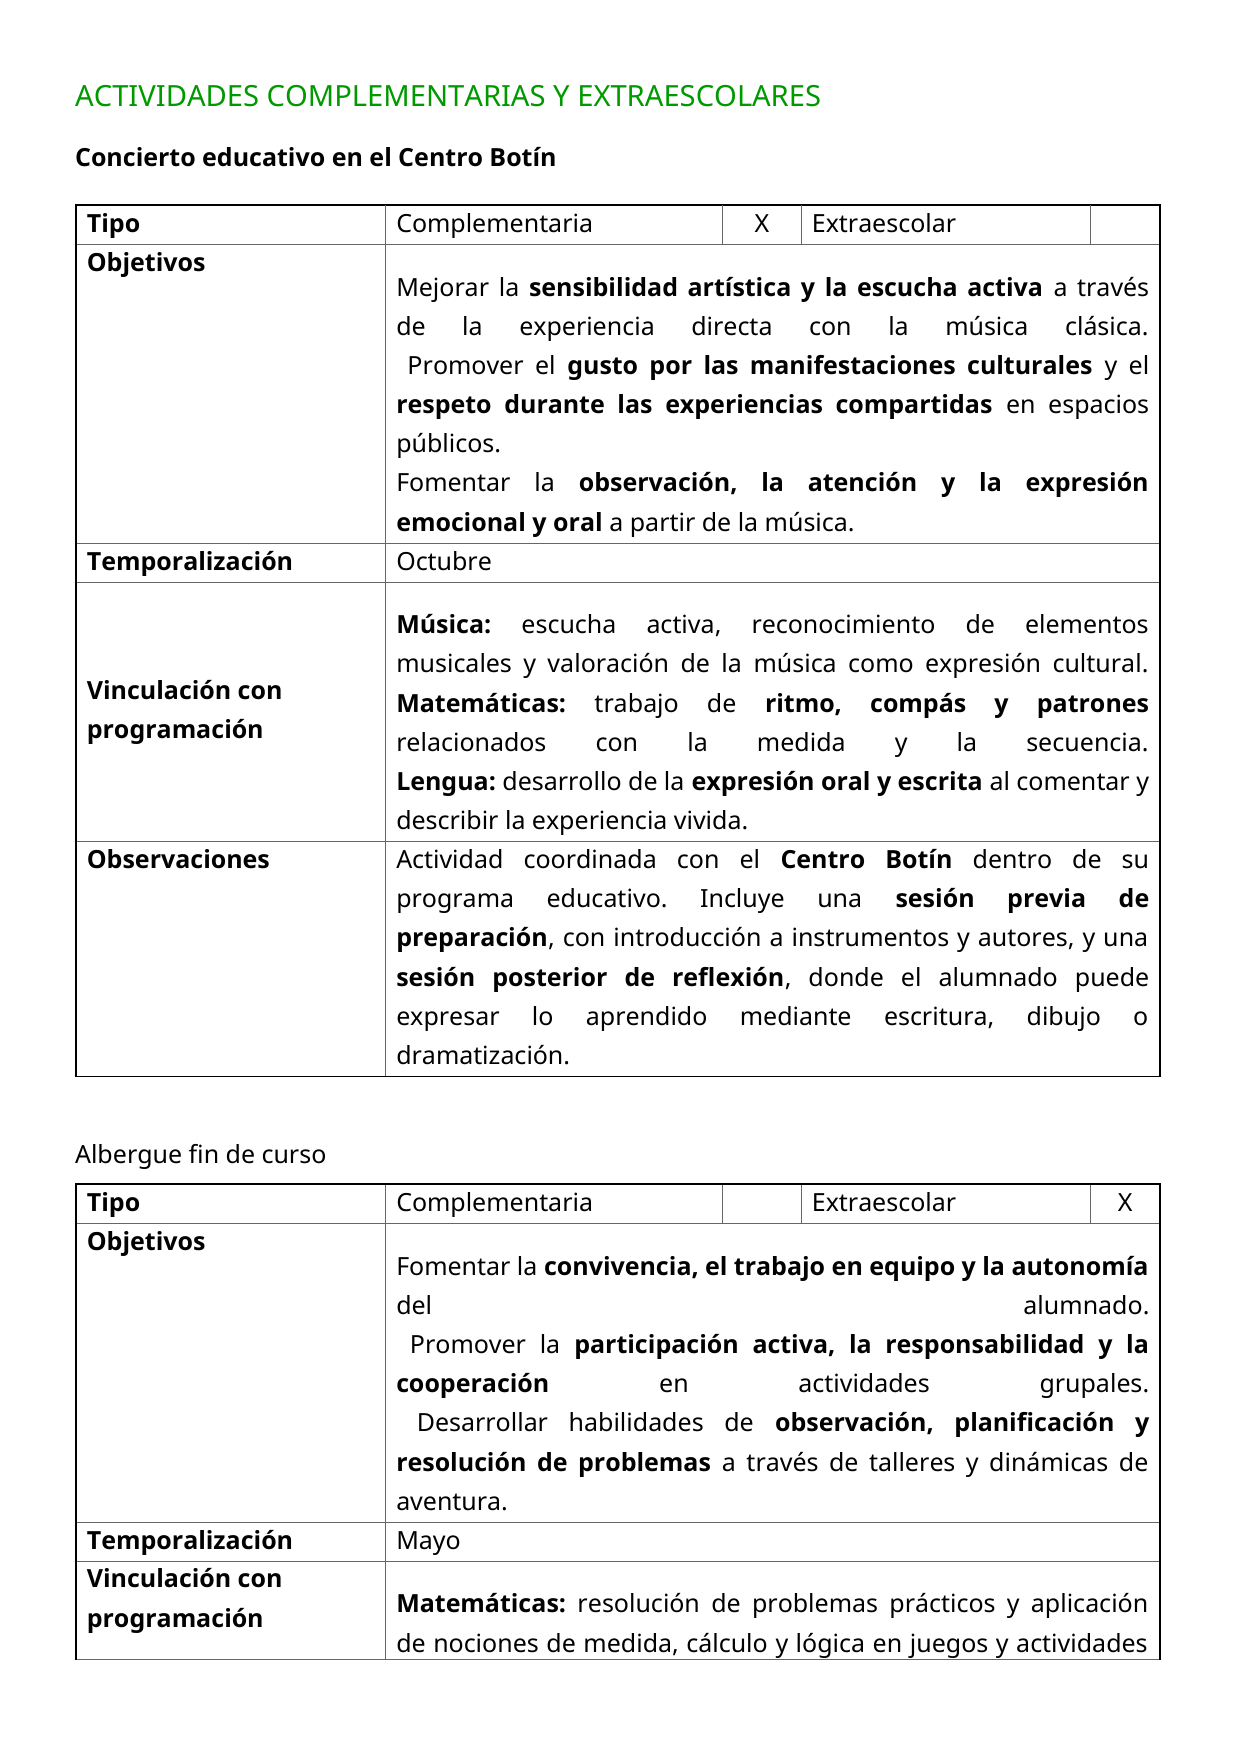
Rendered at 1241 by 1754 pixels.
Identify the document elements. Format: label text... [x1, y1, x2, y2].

table_header Extraescolar [802, 206, 1090, 244]
table_header Extraescolar [802, 1185, 1090, 1223]
table_cell Música: escucha activa, reconocimiento de elementos musicales y valoración de la música como expresión cultural. Matemáticas: trabajo de ritmo, compás y patrones relacionados con la medida y la secuencia. Lengua: desarrollo de la expresión oral y escrita al comentar y describir la experiencia vivida. [386, 583, 1159, 841]
table_cell Objetivos [77, 245, 385, 543]
table_cell Observaciones [77, 842, 385, 1076]
table_cell Vinculación con programación [77, 583, 385, 841]
table_cell Mejorar la sensibilidad artística y la escucha activa a través de la experiencia directa con la música clásica. Promover el gusto por las manifestaciones culturales y el respeto durante las experiencias compartidas en espacios públicos. Fomentar la observación, la atención y la expresión emocional y oral a partir de la música. [386, 245, 1159, 543]
subtitle Albergue fin de curso [75, 1136, 1165, 1171]
table_header X [723, 206, 801, 244]
table_header Complementaria [386, 1185, 722, 1223]
table_header X [1091, 1185, 1159, 1223]
subtitle ACTIVIDADES COMPLEMENTARIAS Y EXTRAESCOLARES [75, 75, 1165, 115]
table_cell Objetivos [77, 1224, 385, 1522]
text Concierto educativo en el Centro Botín [75, 140, 1165, 174]
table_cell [77, 1562, 385, 1659]
table_header Tipo [77, 206, 385, 244]
table_cell Fomentar la convivencia, el trabajo en equipo y la autonomía del alumnado. Promover la participación activa, la responsabilidad y la cooperación en actividades grupales. Desarrollar habilidades de observación, planificación y resolución de problemas a través de talleres y dinámicas de aventura. [386, 1224, 1159, 1522]
table_header Complementaria [386, 206, 722, 244]
table_header Tipo [77, 1185, 385, 1223]
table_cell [386, 1562, 1159, 1659]
table_cell Actividad coordinada con el Centro Botín dentro de su programa educativo. Incluye una sesión previa de preparación, con introducción a instrumentos y autores, y una sesión posterior de reflexión, donde el alumnado puede expresar lo aprendido mediante escritura, dibujo o dramatización. [386, 842, 1159, 1076]
table_header [1091, 206, 1159, 244]
table_header [723, 1185, 801, 1223]
table_cell Mayo [386, 1523, 1159, 1561]
table_cell Octubre [386, 544, 1159, 581]
table_cell Temporalización [77, 1523, 385, 1561]
table_cell Temporalización [77, 544, 385, 581]
